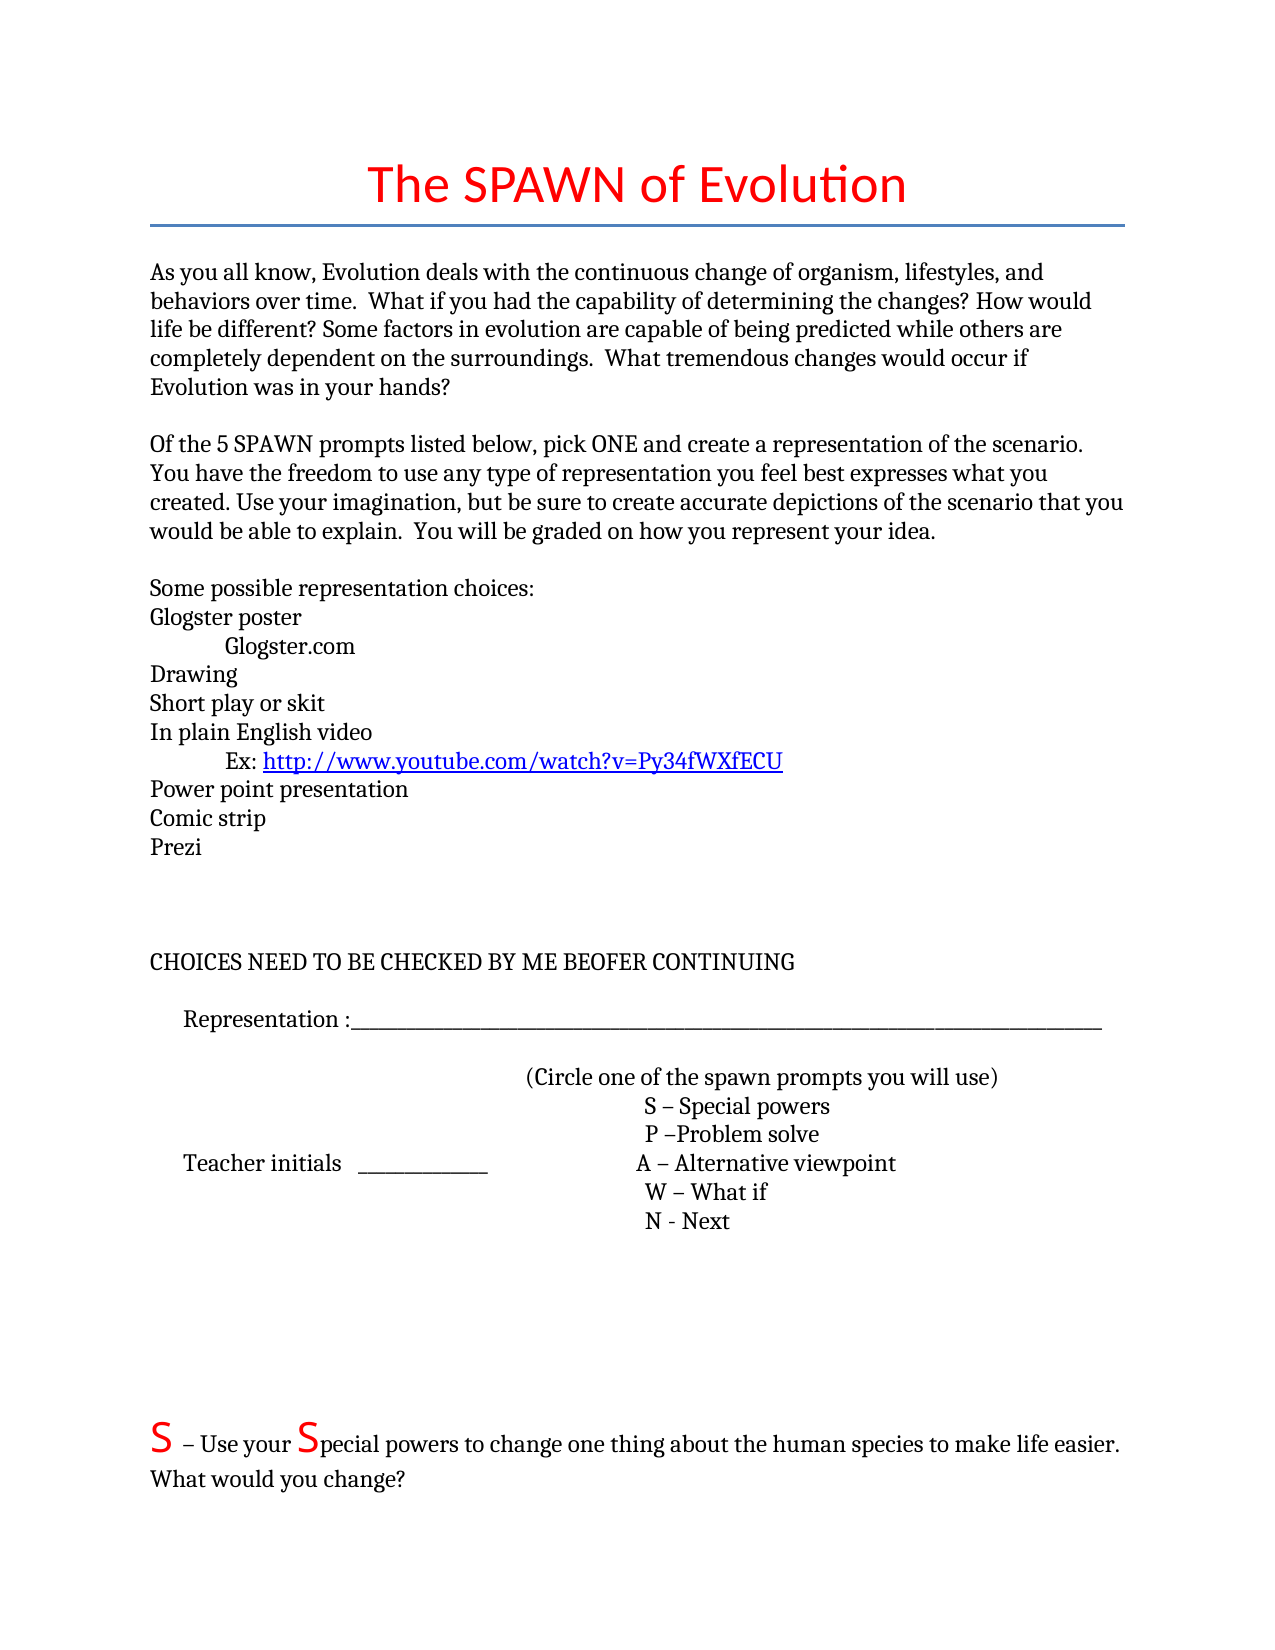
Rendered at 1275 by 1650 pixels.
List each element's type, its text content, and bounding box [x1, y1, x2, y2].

text Representation :_________________________________________________________________________________ [150, 1005, 1125, 1034]
text W – What if [150, 1178, 1125, 1207]
text Comic strip [150, 804, 1125, 833]
text S – Special powers [150, 1092, 1125, 1120]
text CHOICES NEED TO BE CHECKED BY ME BEOFER CONTINUING [150, 948, 1125, 977]
text Power point presentation [150, 775, 1125, 804]
text Teacher initials ______________ A – Alternative viewpoint [150, 1149, 1125, 1178]
text As you all know, Evolution deals with the continuous change of organism, lifestyles, and behaviors over time. What if you had the capability of determining the changes? How would life be different? Some factors in evolution are capable of being predicted while others are completely dependent on the surroundings. What tremendous changes would occur if Evolution was in your hands? [150, 258, 1125, 402]
text Glogster poster [150, 603, 1125, 632]
text Of the 5 SPAWN prompts listed below, pick ONE and create a representation of the scenario. You have the freedom to use any type of representation you feel best expresses what you created. Use your imagination, but be sure to create accurate depictions of the scenario that you would be able to explain. You will be graded on how you represent your idea. [150, 430, 1125, 545]
text What would you change? [150, 1464, 1125, 1493]
text Some possible representation choices: [150, 574, 1125, 603]
text In plain English video [150, 718, 1125, 747]
text Ex: http://www.youtube.com/watch?v=Py34fWXfECU [150, 747, 1125, 775]
title The SPAWN of Evolution [150, 150, 1125, 224]
text Short play or skit [150, 689, 1125, 718]
text P –Problem solve [150, 1120, 1125, 1149]
text Drawing [150, 660, 1125, 689]
text S – Use your Special powers to change one thing about the human species to make life easier. [150, 1408, 1125, 1464]
text (Circle one of the spawn prompts you will use) [450, 1063, 1125, 1092]
text Glogster.com [150, 632, 1125, 660]
text N - Next [150, 1207, 1125, 1235]
text Prezi [150, 833, 1125, 862]
